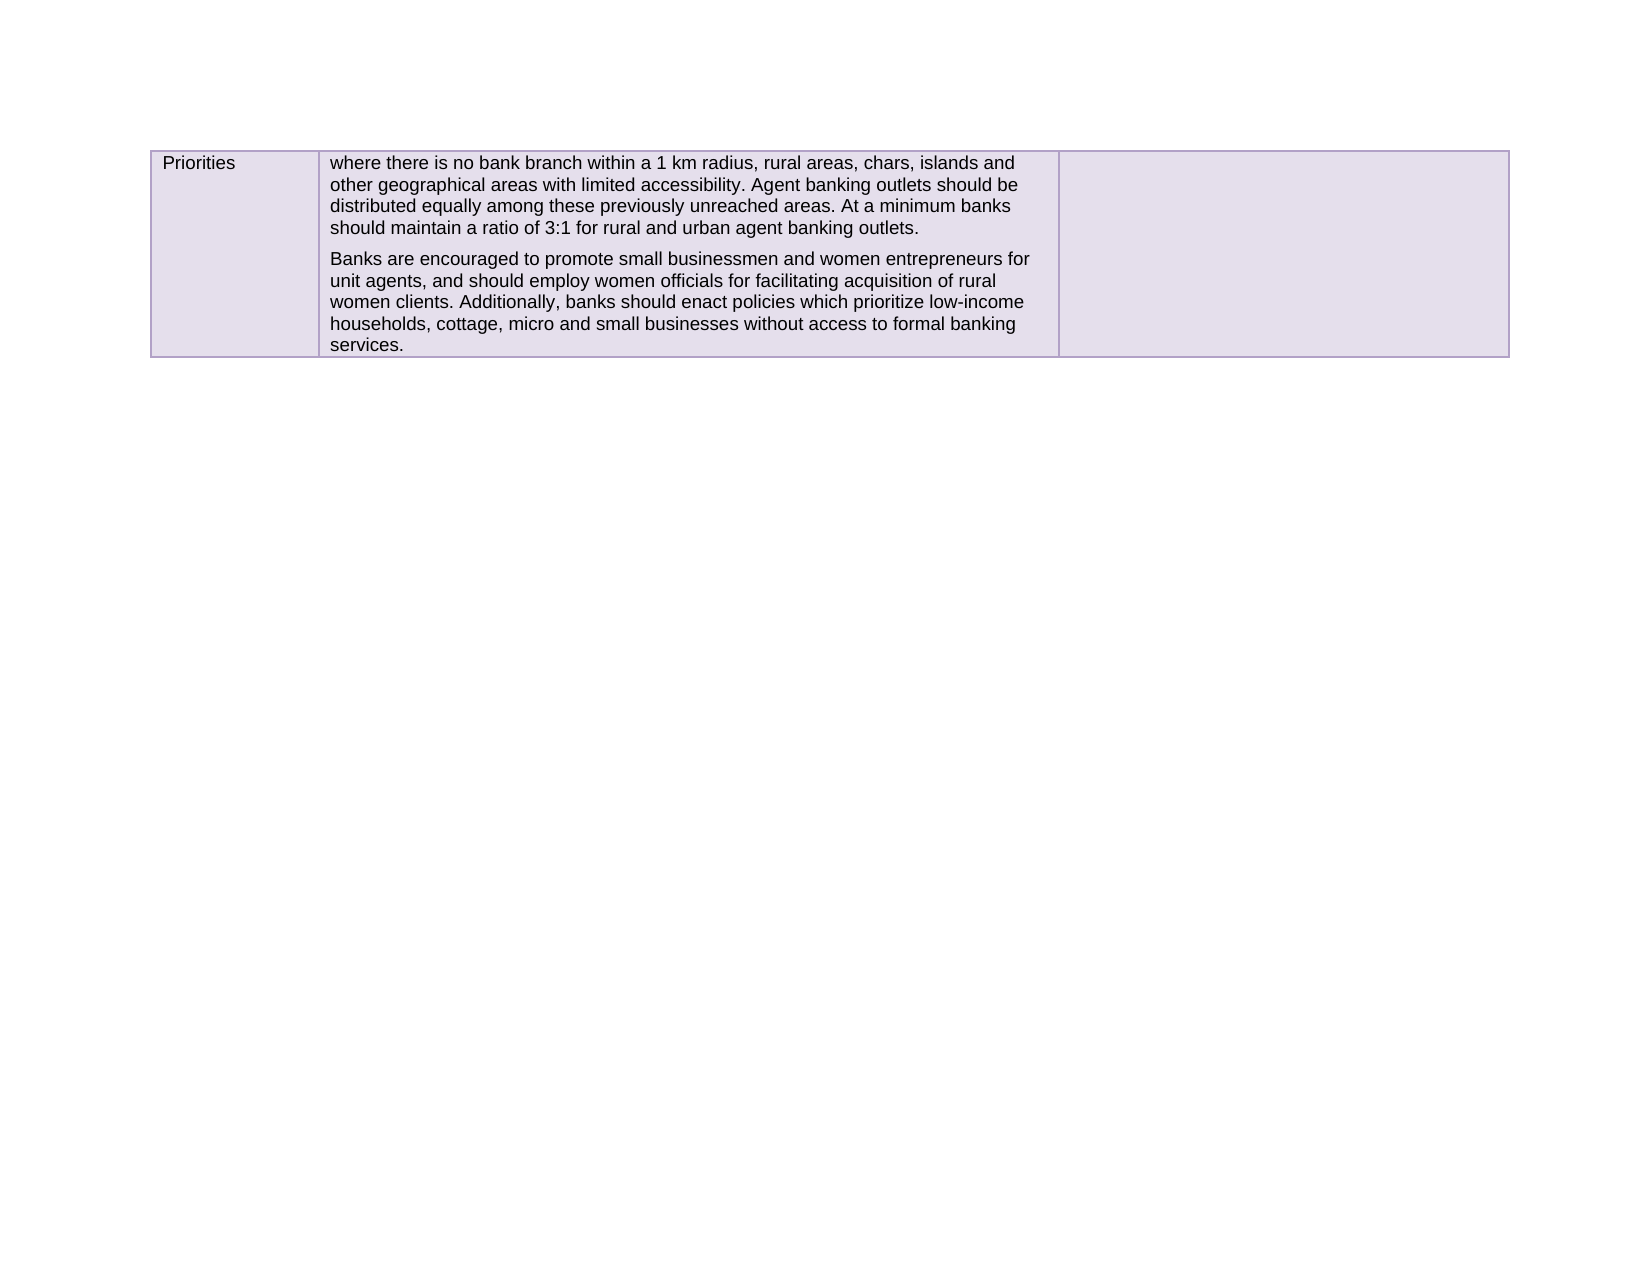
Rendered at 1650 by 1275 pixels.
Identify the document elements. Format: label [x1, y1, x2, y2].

table_cell [1060, 152, 1508, 356]
table_cell [152, 152, 318, 356]
table_cell [320, 152, 1058, 356]
